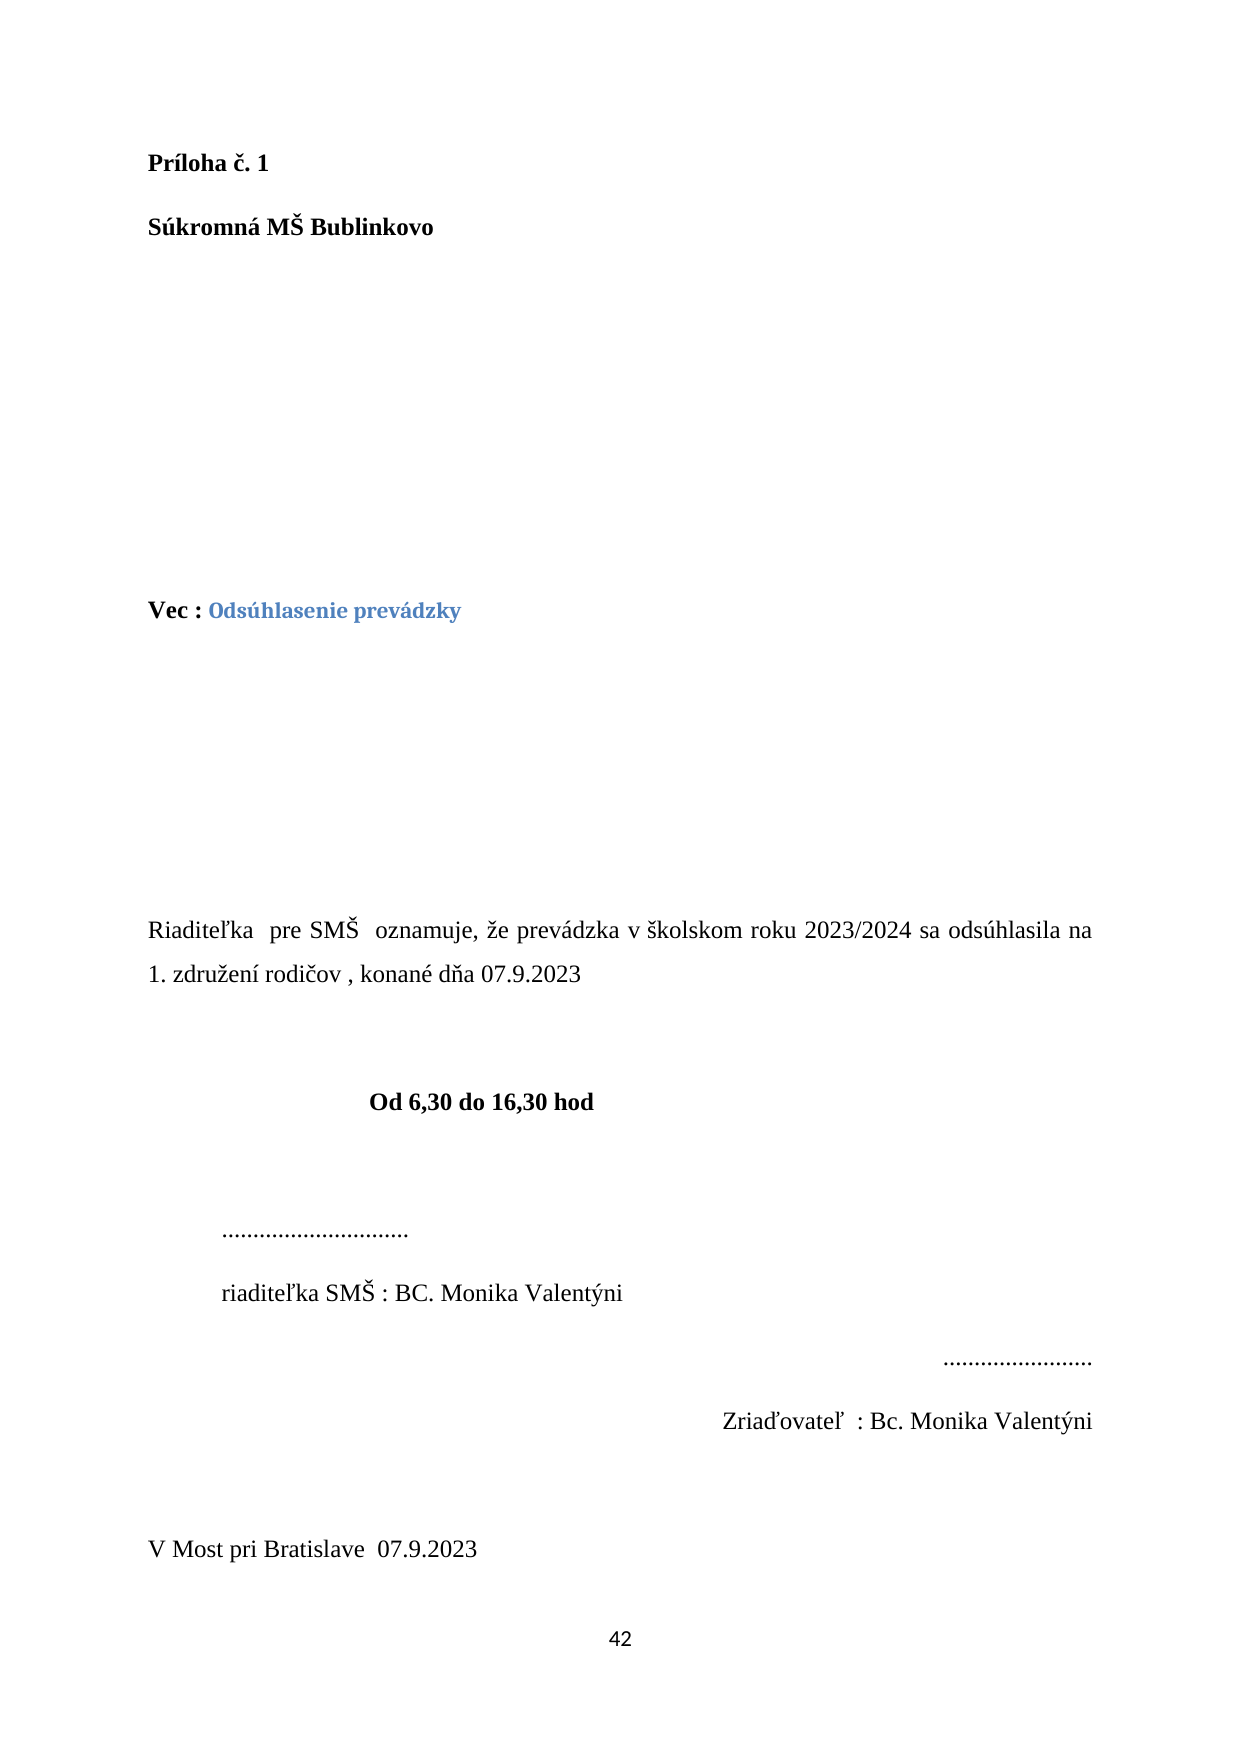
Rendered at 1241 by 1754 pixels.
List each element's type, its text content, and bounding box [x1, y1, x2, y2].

text Súkromná MŠ Bublinkovo [148, 212, 1093, 240]
text Od 6,30 do 16,30 hod [148, 1087, 1093, 1115]
text Riaditeľka pre SMŠ oznamuje, že prevádzka v školskom roku 2023/2024 sa odsúhlasila na 1. združení rodičov , konané dňa 07.9.2023 [148, 916, 1093, 987]
text V Most pri Bratislave 07.9.2023 [148, 1534, 1093, 1563]
text Vec : Odsúhlasenie prevádzky [148, 595, 1093, 624]
text Zriaďovateľ : Bc. Monika Valentýni [148, 1406, 1093, 1435]
text ........................ [148, 1342, 1093, 1371]
text .............................. [148, 1214, 1093, 1243]
text Príloha č. 1 [148, 148, 1093, 176]
text riaditeľka SMŠ : BC. Monika Valentýni [148, 1278, 1093, 1307]
